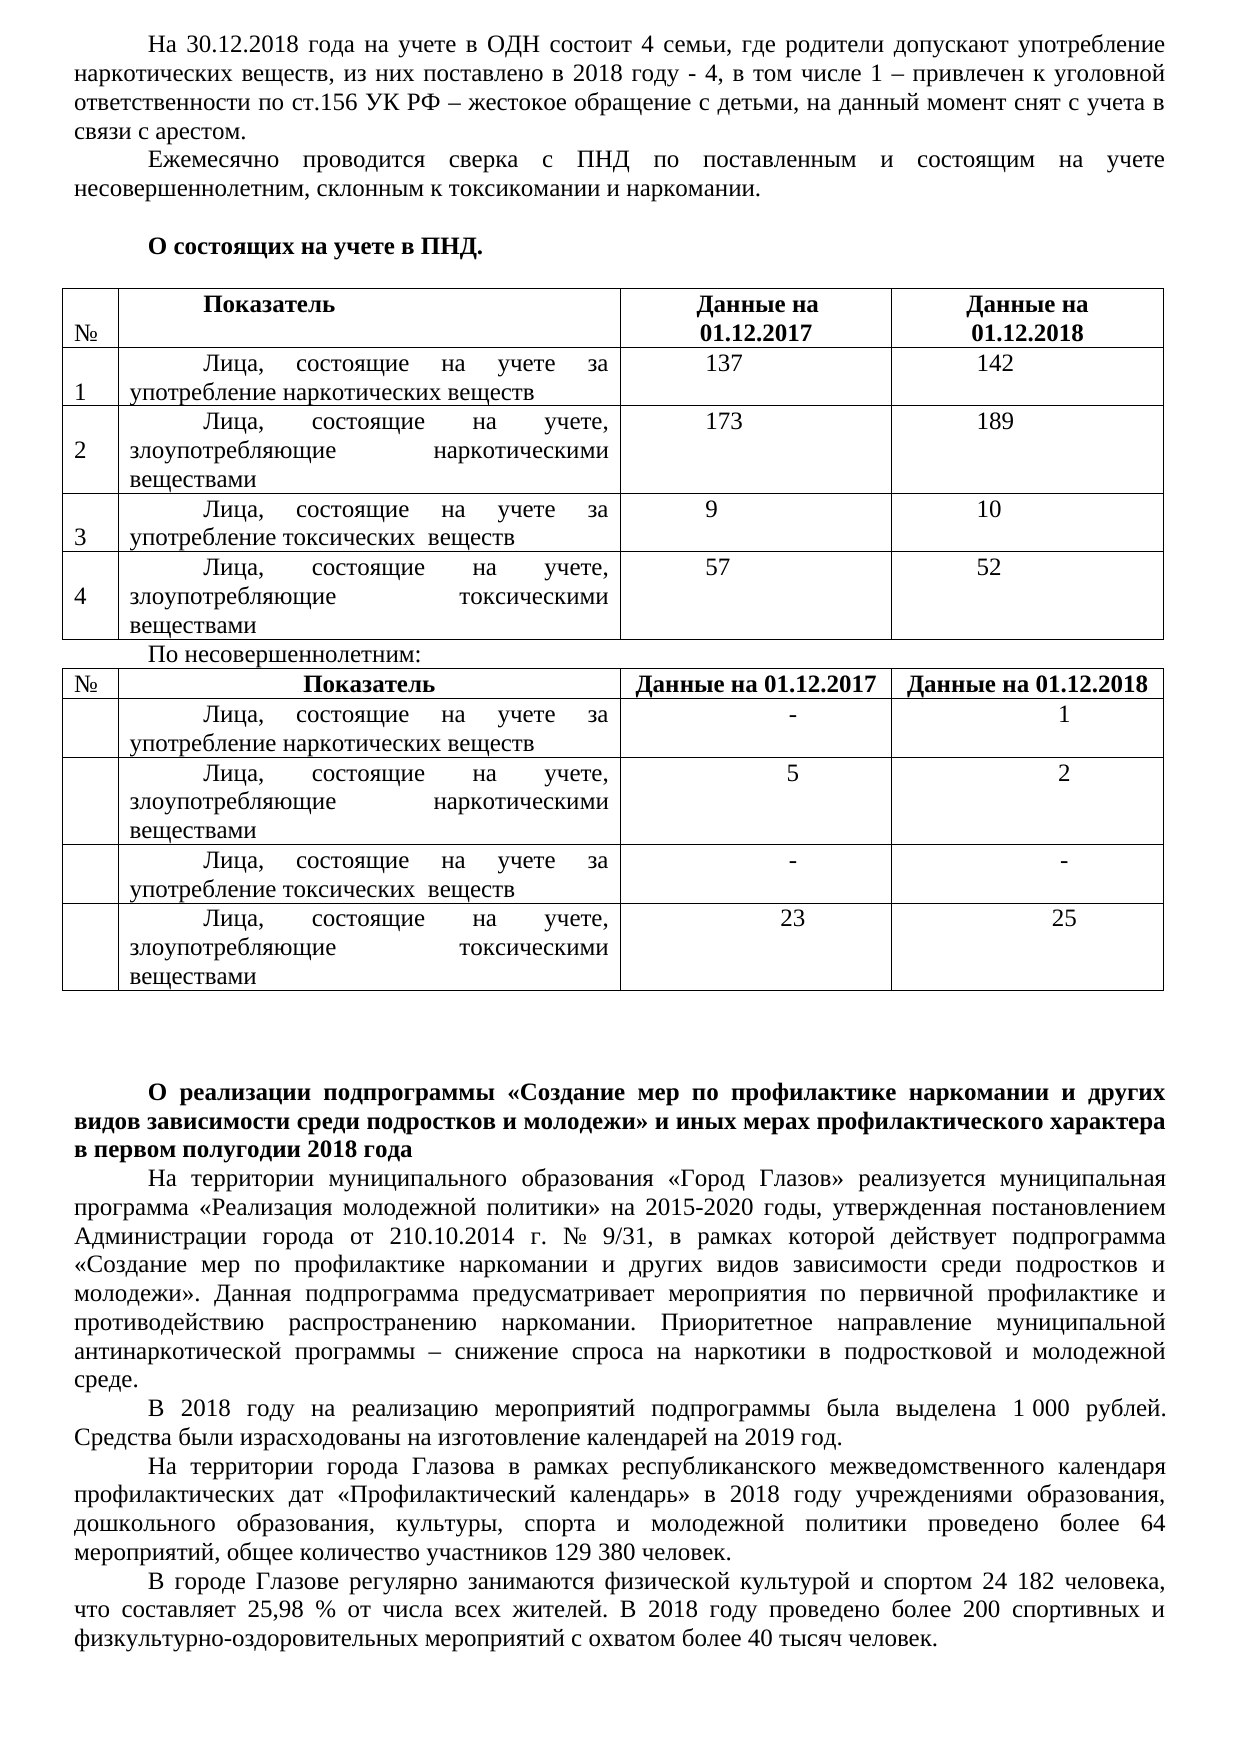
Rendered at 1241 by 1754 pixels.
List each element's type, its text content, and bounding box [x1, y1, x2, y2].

text По несовершеннолетним: [74, 639, 1167, 668]
table_cell [63, 758, 118, 844]
table_cell 23 [621, 904, 891, 990]
table_cell [63, 904, 118, 990]
table_cell 1 [892, 699, 1163, 757]
table_header Данные на 01.12.2017 [621, 289, 891, 347]
table_cell 57 [621, 552, 891, 638]
text В 2018 году на реализацию мероприятий подпрограммы была выделена 1 000 рублей. Средства были израсходованы на изготовление календарей на 2019 год. [74, 1393, 1167, 1451]
table_header Данные на 01.12.2017 [621, 669, 891, 698]
table_cell Лица, состоящие на учете, злоупотребляющие токсическими веществами [119, 552, 620, 638]
table_cell - [621, 699, 891, 757]
table_cell [63, 845, 118, 902]
text О реализации подпрограммы «Создание мер по профилактике наркомании и других видов зависимости среди подростков и молодежи» и иных мерах профилактического характера в первом полугодии 2018 года [74, 1077, 1167, 1163]
table_cell - [892, 845, 1163, 902]
text На территории города Глазова в рамках республиканского межведомственного календаря профилактических дат «Профилактический календарь» в 2018 году учреждениями образования, дошкольного образования, культуры, спорта и молодежной политики проведено более 64 мероприятий, общее количество участников 129 380 человек. [74, 1451, 1167, 1566]
text На территории муниципального образования «Город Глазов» реализуется муниципальная программа «Реализация молодежной политики» на 2015-2020 годы, утвержденная постановлением Администрации города от 210.10.2014 г. № 9/31, в рамках которой действует подпрограмма «Создание мер по профилактике наркомании и других видов зависимости среди подростков и молодежи». Данная подпрограмма предусматривает мероприятия по первичной профилактике и противодействию распространению наркомании. Приоритетное направление муниципальной антинаркотической программы – снижение спроса на наркотики в подростковой и молодежной среде. [74, 1163, 1167, 1393]
table_cell 5 [621, 758, 891, 844]
text О состоящих на учете в ПНД. [74, 231, 1167, 259]
table_cell 52 [892, 552, 1163, 638]
table_cell Лица, состоящие на учете за употребление наркотических веществ [119, 348, 620, 405]
table_cell - [621, 845, 891, 902]
table_cell 3 [63, 494, 118, 551]
table_cell 9 [621, 494, 891, 551]
table_cell Лица, состоящие на учете, злоупотребляющие наркотическими веществами [119, 758, 620, 844]
table_cell [63, 699, 118, 757]
table_header № [63, 669, 118, 698]
table_cell 2 [63, 406, 118, 493]
table_cell Лица, состоящие на учете за употребление токсических веществ [119, 494, 620, 551]
text В городе Глазове регулярно занимаются физической культурой и спортом 24 182 человека, что составляет 25,98 % от числа всех жителей. В 2018 году проведено более 200 спортивных и физкультурно-оздоровительных мероприятий с охватом более 40 тысяч человек. [74, 1566, 1167, 1652]
table_header № [63, 289, 118, 347]
text Ежемесячно проводится сверка с ПНД по поставленным и состоящим на учете несовершеннолетним, склонным к токсикомании и наркомании. [74, 144, 1167, 202]
table_header Данные на 01.12.2018 [892, 289, 1163, 347]
table_cell 2 [892, 758, 1163, 844]
table_cell 189 [892, 406, 1163, 493]
table_cell 4 [63, 552, 118, 638]
table_cell 137 [621, 348, 891, 405]
table_cell Лица, состоящие на учете, злоупотребляющие токсическими веществами [119, 904, 620, 990]
table_header Данные на 01.12.2018 [892, 669, 1163, 698]
table_cell Лица, состоящие на учете, злоупотребляющие наркотическими веществами [119, 406, 620, 493]
table_cell 10 [892, 494, 1163, 551]
table_cell Лица, состоящие на учете за употребление наркотических веществ [119, 699, 620, 757]
table_cell 25 [892, 904, 1163, 990]
table_header Показатель [119, 669, 620, 698]
table_header Показатель [119, 289, 620, 347]
table_cell Лица, состоящие на учете за употребление токсических веществ [119, 845, 620, 902]
table_cell 173 [621, 406, 891, 493]
table_cell 142 [892, 348, 1163, 405]
text На 30.12.2018 года на учете в ОДН состоит 4 семьи, где родители допускают употребление наркотических веществ, из них поставлено в 2018 году - 4, в том числе 1 – привлечен к уголовной ответственности по ст.156 УК РФ – жестокое обращение с детьми, на данный момент снят с учета в связи с арестом. [74, 29, 1167, 144]
table_cell 1 [63, 348, 118, 405]
